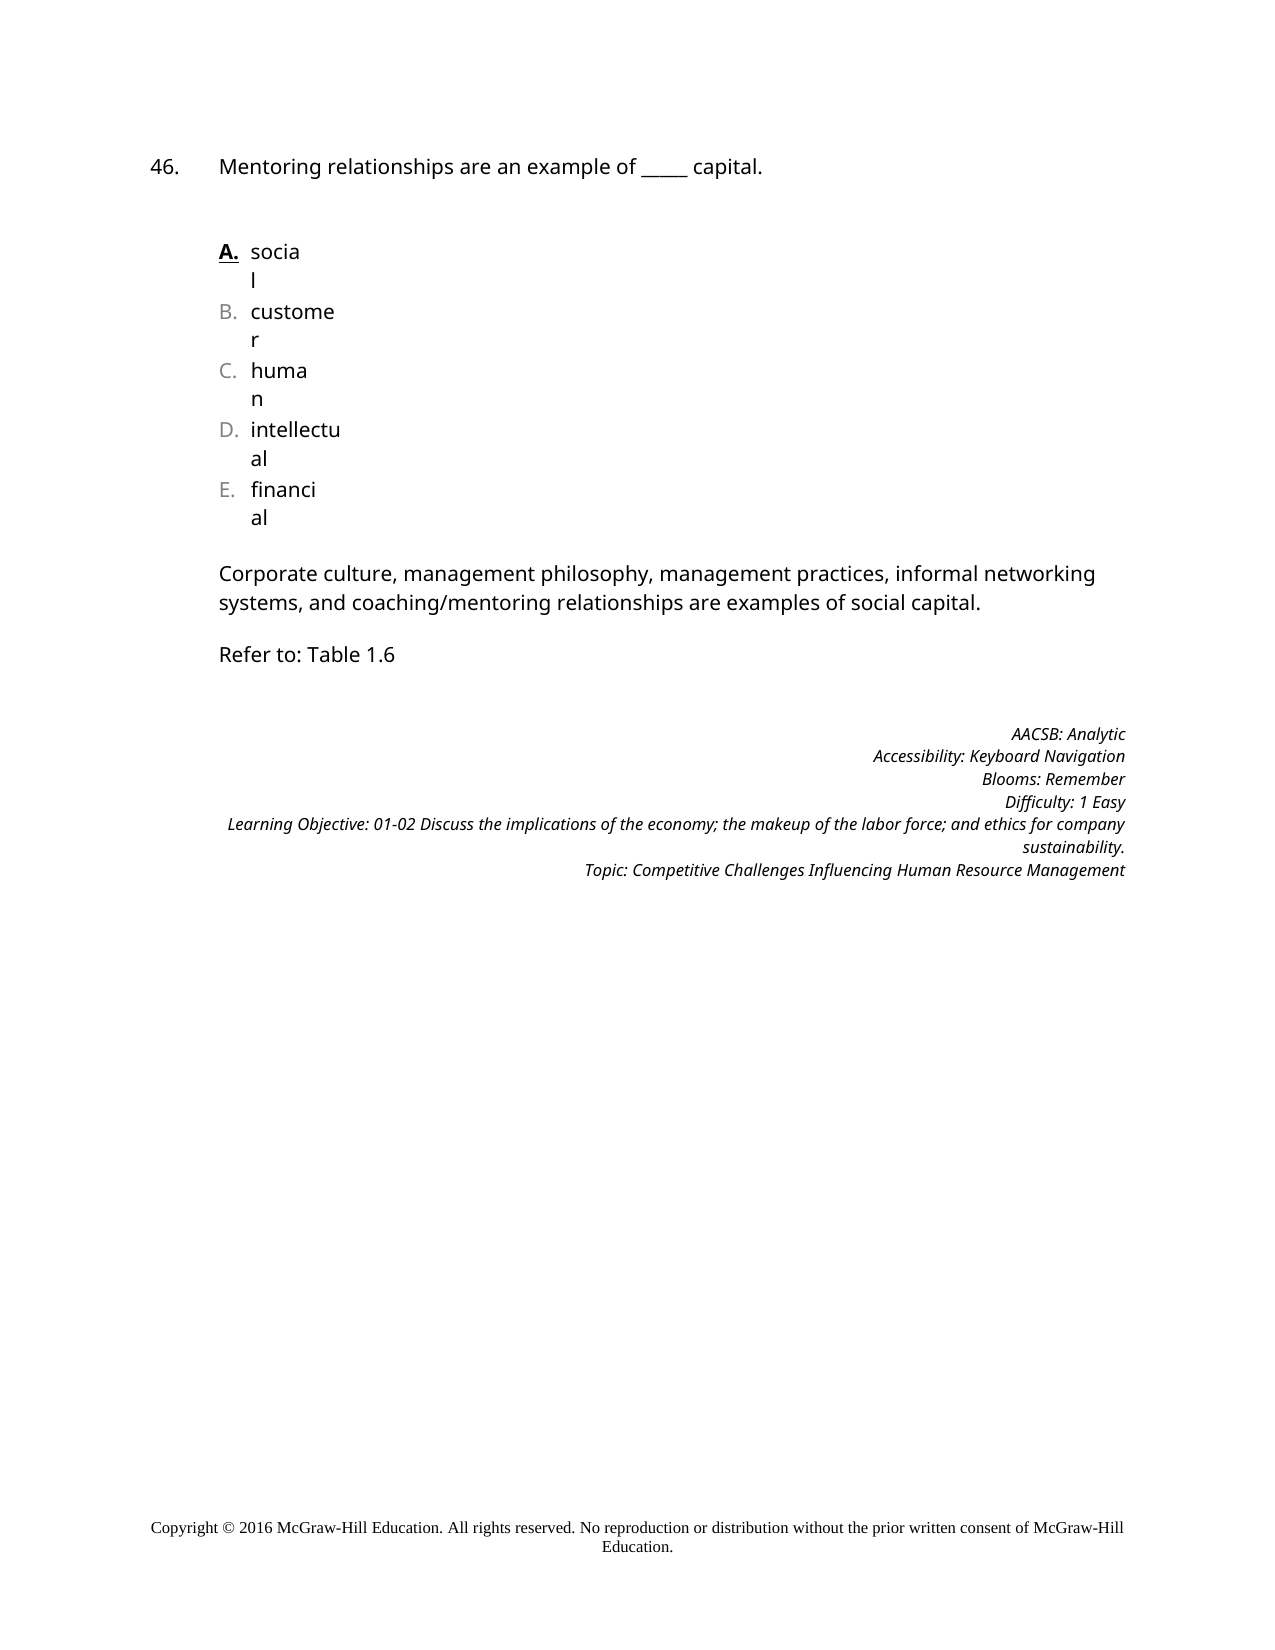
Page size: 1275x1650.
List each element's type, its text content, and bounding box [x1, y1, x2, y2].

table_header Mentoring relationships are an example of _____ capital. Corporate culture, management philosophy, management practices, informal networking systems, and coaching/mentoring relationships are examples of social capital. Refer to: Table 1.6 [219, 153, 1125, 697]
table_header 46. [150, 153, 218, 697]
table_header AACSB: Analytic Accessibility: Keyboard Navigation Blooms: Remember Difficulty: 1 Easy Learning Objective: 01-02 Discuss the implications of the economy; the makeup of the labor force; and ethics for company sustainability. Topic: Competitive Challenges Influencing Human Resource Management [150, 722, 1125, 909]
